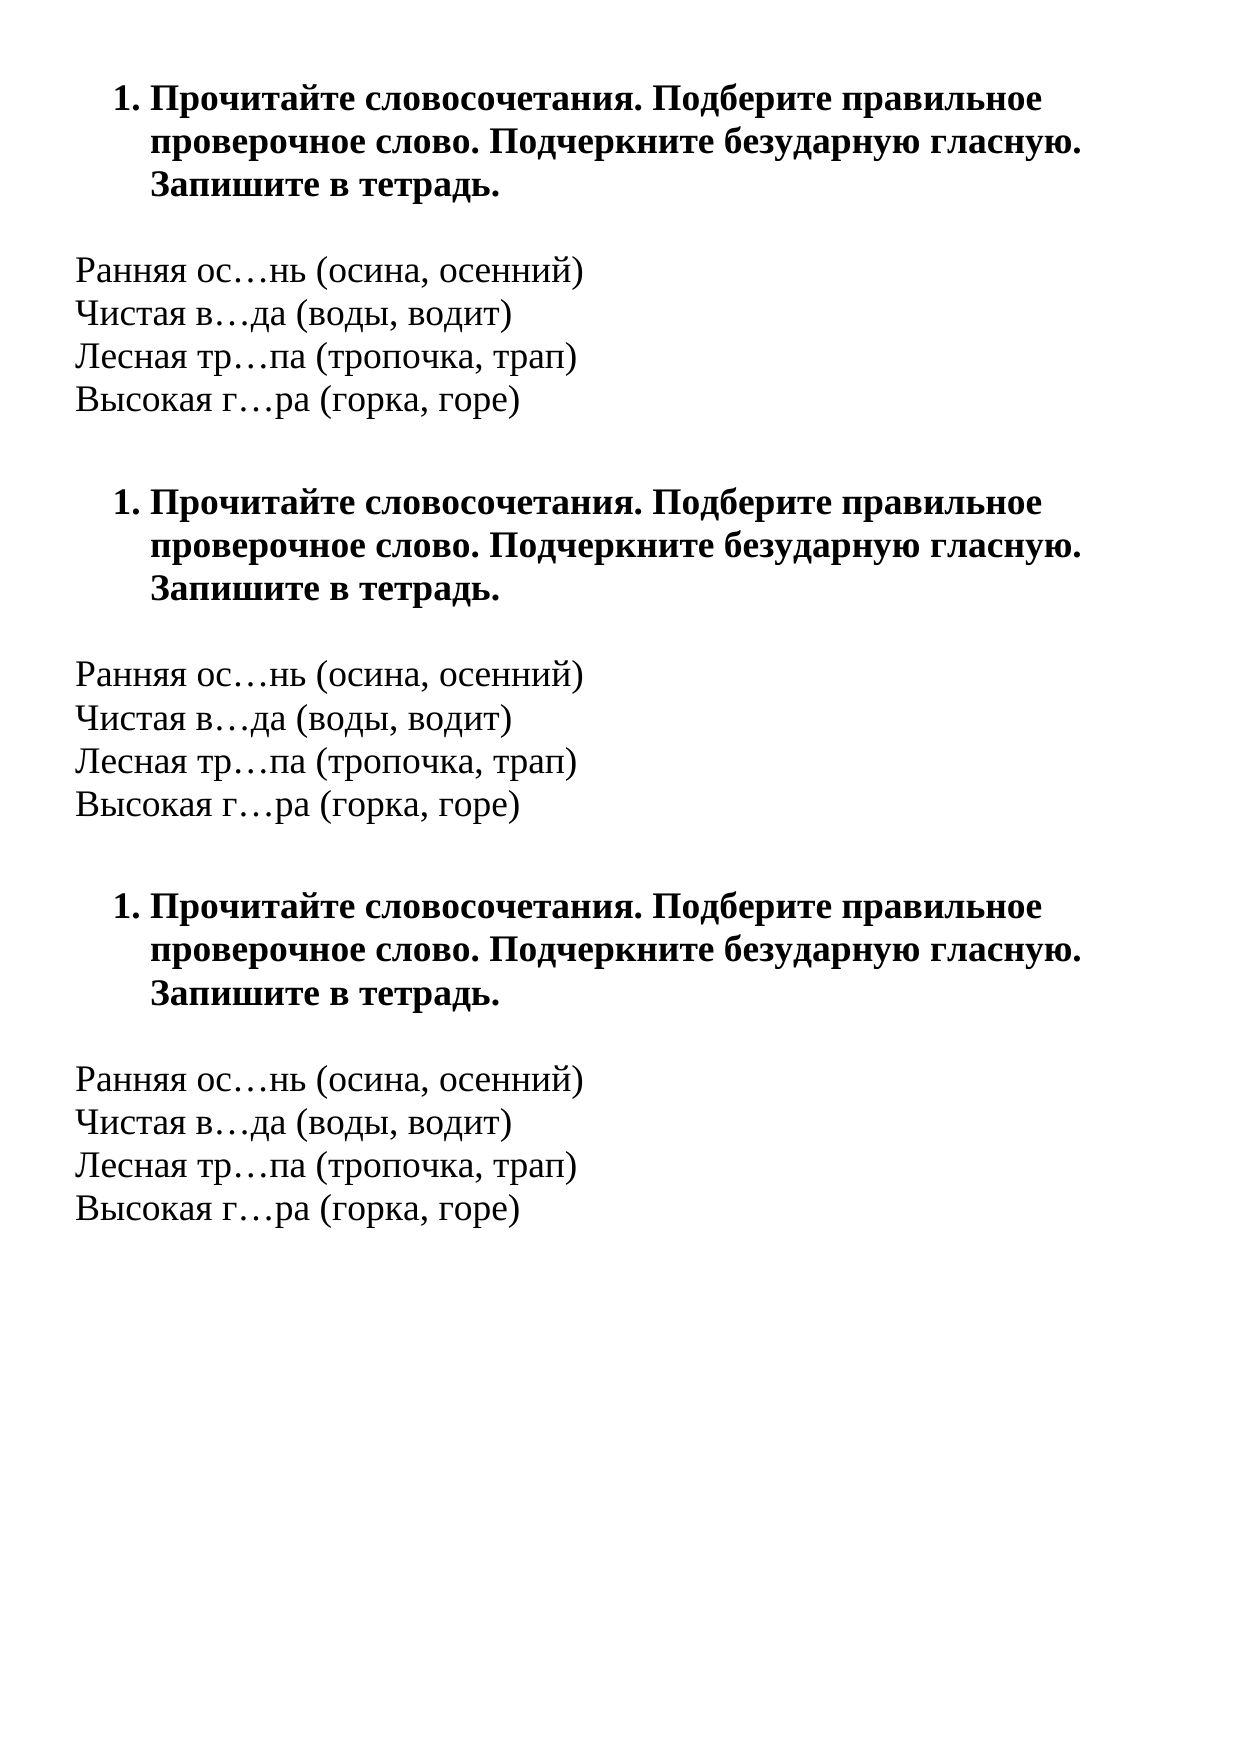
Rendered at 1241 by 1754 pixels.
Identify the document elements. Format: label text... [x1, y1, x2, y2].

text Ранняя ос…нь (осина, осенний) Чистая в…да (воды, водит) Лесная тр…па (тропочка, трап) Высокая г…ра (горка, горе) [75, 1056, 1165, 1229]
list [112, 75, 1165, 204]
list Прочитайте словосочетания. Подберите правильное проверочное слово. Подчеркните безударную гласную. Запишите в тетрадь. [112, 884, 1165, 1013]
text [75, 247, 1165, 420]
text Ранняя ос…нь (осина, осенний) Чистая в…да (воды, водит) Лесная тр…па (тропочка, трап) Высокая г…ра (горка, горе) [75, 652, 1165, 824]
list Прочитайте словосочетания. Подберите правильное проверочное слово. Подчеркните безударную гласную. Запишите в тетрадь. [112, 479, 1165, 609]
